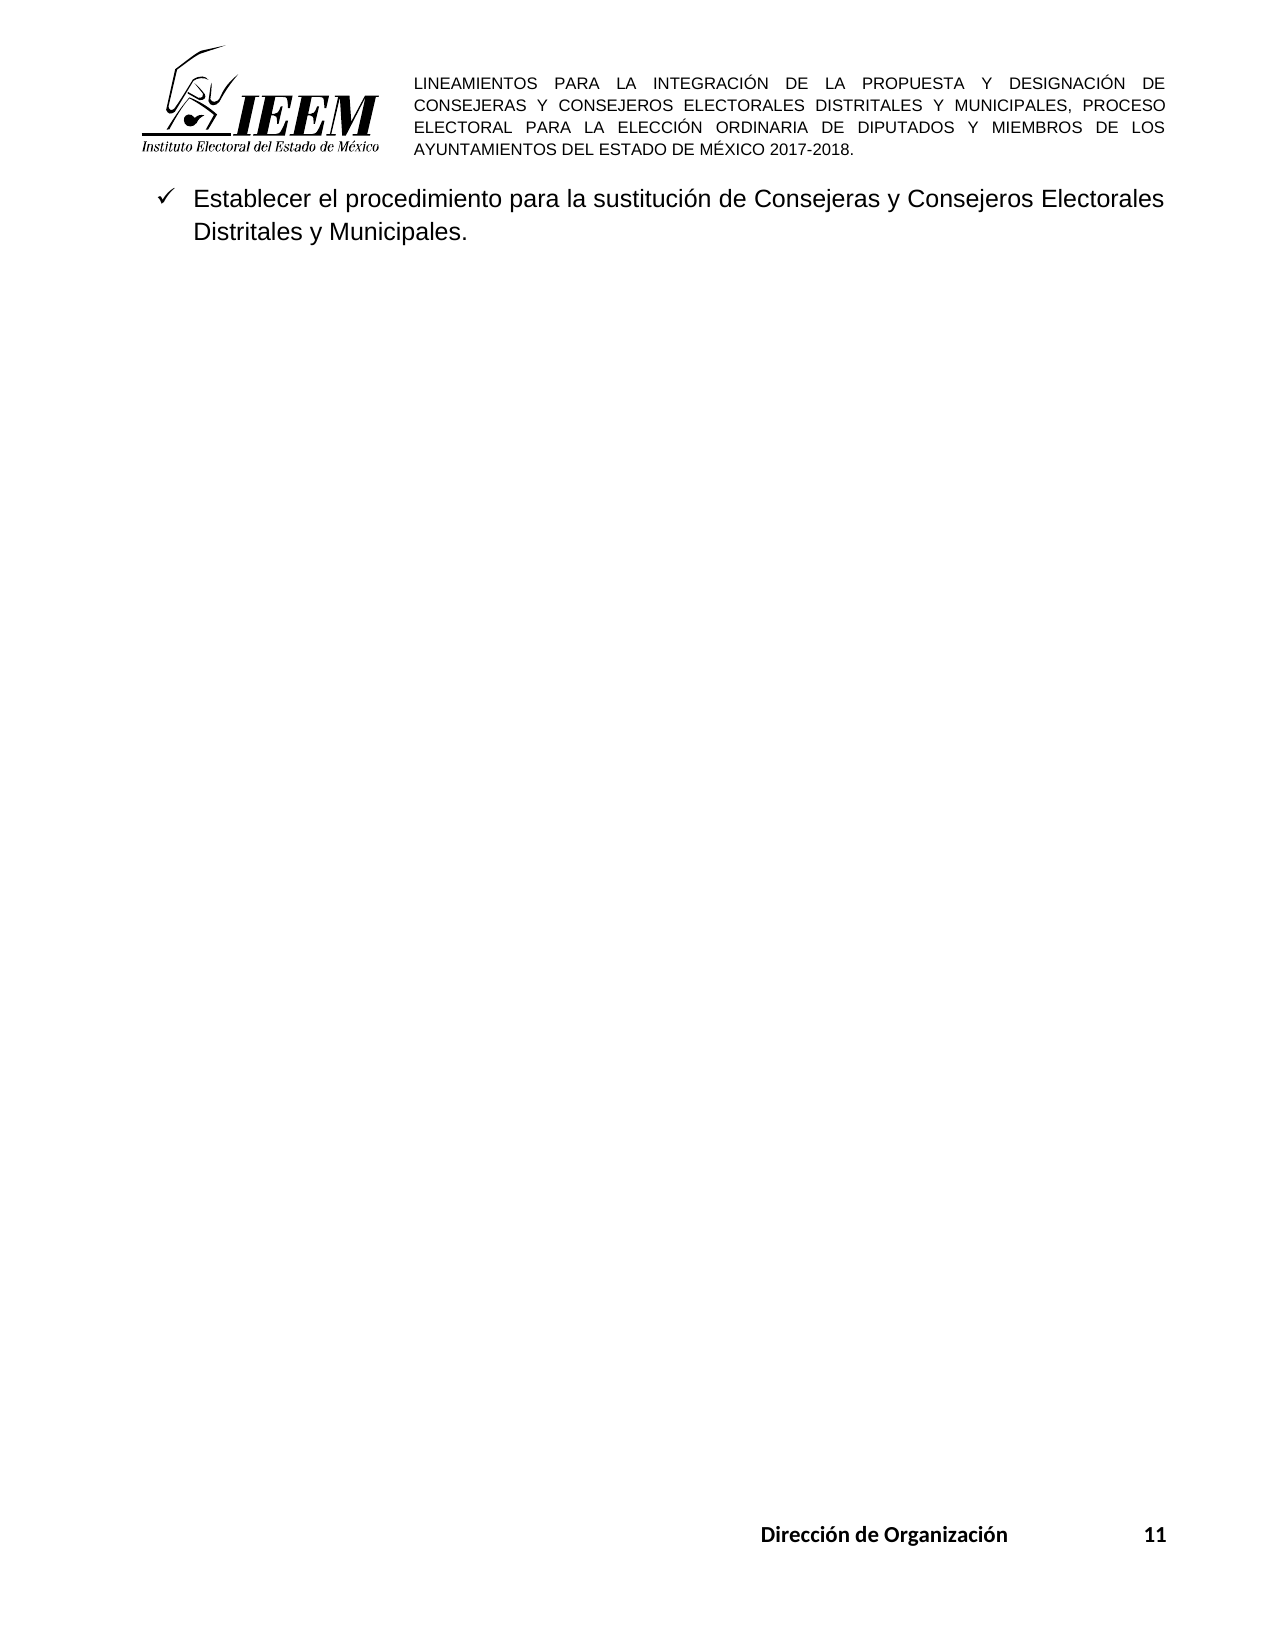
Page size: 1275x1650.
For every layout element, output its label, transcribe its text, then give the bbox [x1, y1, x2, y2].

list Establecer el procedimiento para la sustitución de Consejeras y Consejeros Electorales Distritales y Municipales. [156, 184, 1166, 246]
